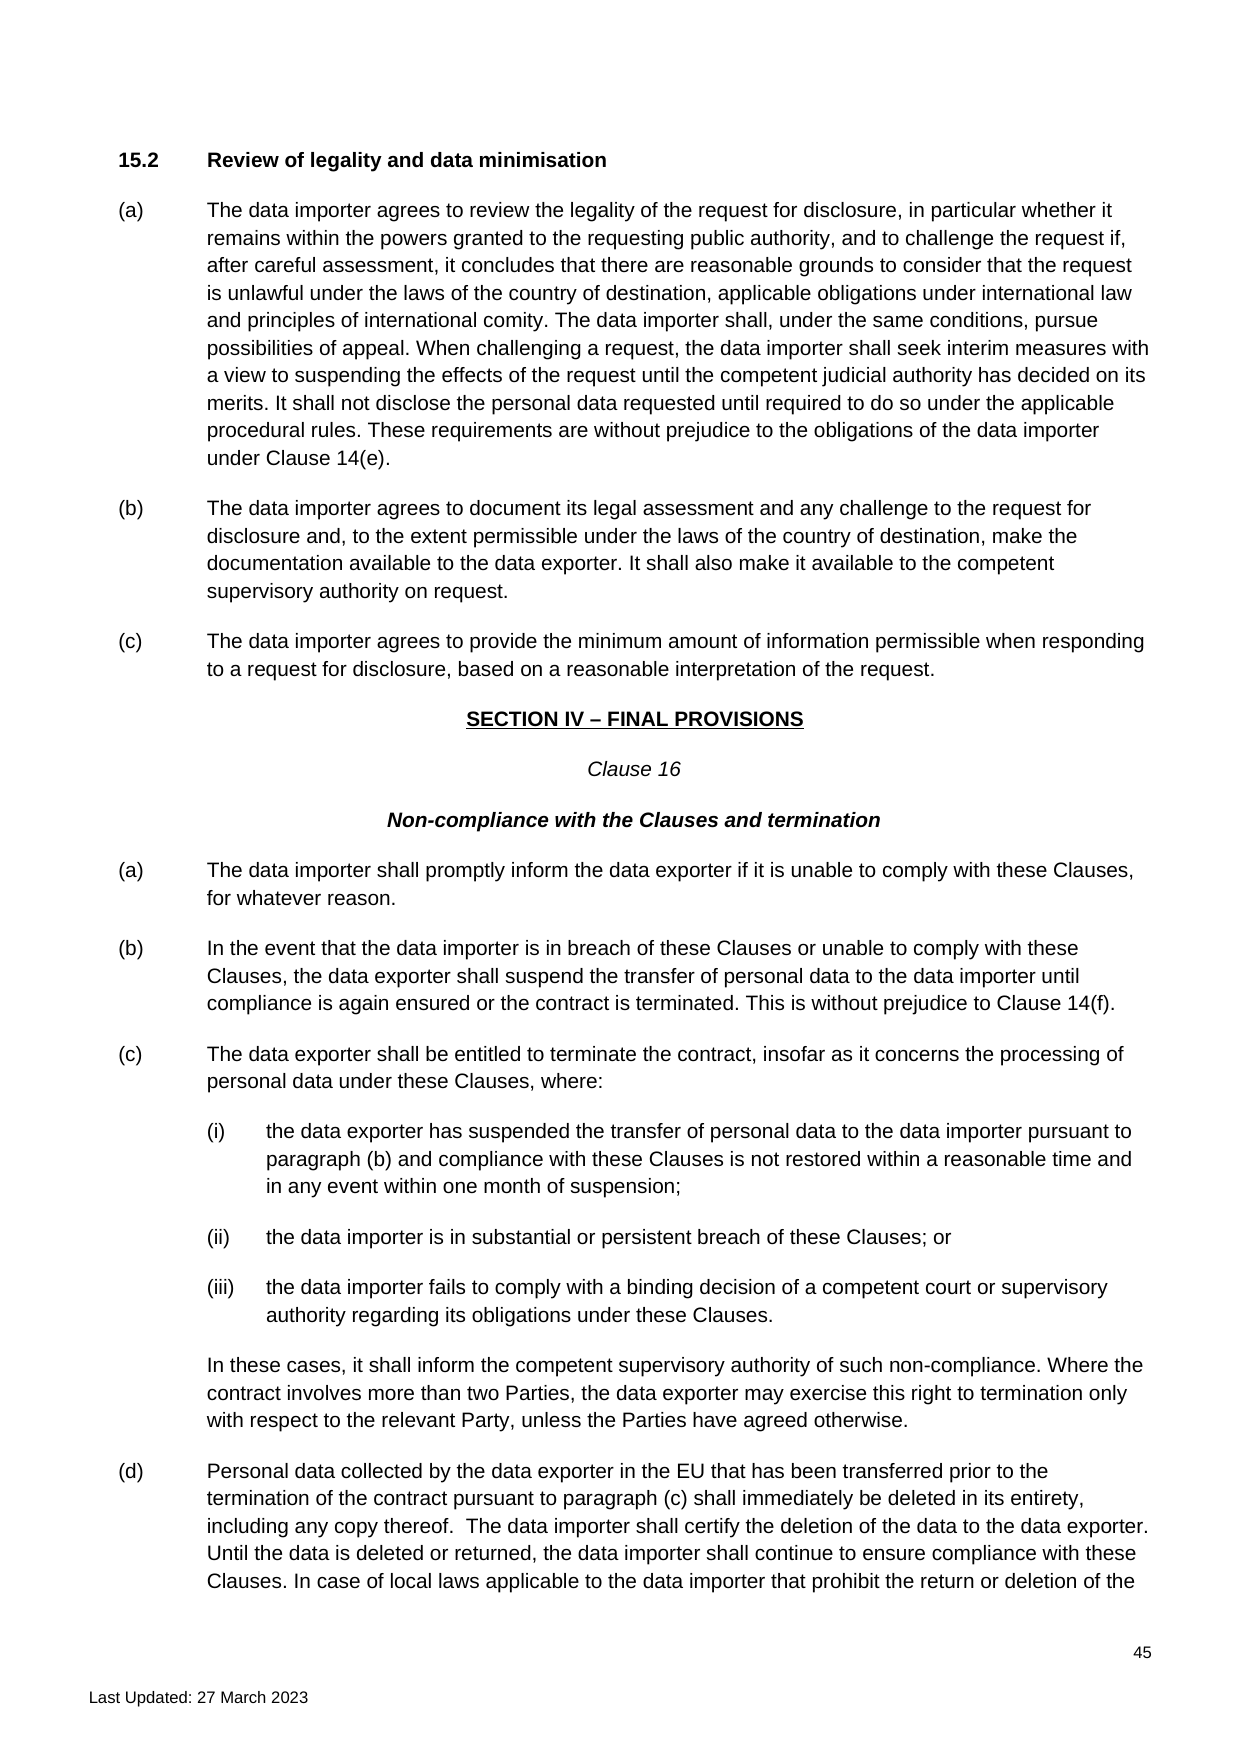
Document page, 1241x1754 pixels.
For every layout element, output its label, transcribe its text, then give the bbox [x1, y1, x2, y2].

list The data importer agrees to review the legality of the request for disclosure, in particular whether it remains within the powers granted to the requesting public authority, and to challenge the request if, after careful assessment, it concludes that there are reasonable grounds to consider that the request is unlawful under the laws of the country of destination, applicable obligations under international law and principles of international comity. The data importer shall, under the same conditions, pursue possibilities of appeal. When challenging a request, the data importer shall seek interim measures with a view to suspending the effects of the request until the competent judicial authority has decided on its merits. It shall not disclose the personal data requested until required to do so under the applicable procedural rules. These requirements are without prejudice to the obligations of the data importer under Clause 14(e). [118, 198, 1152, 469]
text Clause 16 [118, 757, 1152, 781]
list the data importer fails to comply with a binding decision of a competent court or supervisory authority regarding its obligations under these Clauses. [207, 1275, 1152, 1327]
list The data importer shall promptly inform the data exporter if it is unable to comply with these Clauses, for whatever reason. [118, 858, 1152, 909]
text SECTION IV – FINAL PROVISIONS [118, 707, 1152, 731]
list the data exporter has suspended the transfer of personal data to the data importer pursuant to paragraph (b) and compliance with these Clauses is not restored within a reasonable time and in any event within one month of suspension; [207, 1119, 1152, 1198]
list In these cases, it shall inform the competent supervisory authority of such non-compliance. Where the contract involves more than two Parties, the data exporter may exercise this right to termination only with respect to the relevant Party, unless the Parties have agreed otherwise. [207, 1353, 1152, 1432]
text 15.2 Review of legality and data minimisation [118, 148, 1152, 172]
list The data importer agrees to document its legal assessment and any challenge to the request for disclosure and, to the extent permissible under the laws of the country of destination, make the documentation available to the data exporter. It shall also make it available to the competent supervisory authority on request. [118, 496, 1152, 602]
list The data importer agrees to provide the minimum amount of information permissible when responding to a request for disclosure, based on a reasonable interpretation of the request. [118, 629, 1152, 680]
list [118, 1458, 1152, 1592]
list Non-compliance with the Clauses and termination [118, 808, 1152, 832]
list The data exporter shall be entitled to terminate the contract, insofar as it concerns the processing of personal data under these Clauses, where: [118, 1041, 1152, 1093]
list In the event that the data importer is in breach of these Clauses or unable to comply with these Clauses, the data exporter shall suspend the transfer of personal data to the data importer until compliance is again ensured or the contract is terminated. This is without prejudice to Clause 14(f). [118, 936, 1152, 1015]
list the data importer is in substantial or persistent breach of these Clauses; or [207, 1225, 1152, 1249]
